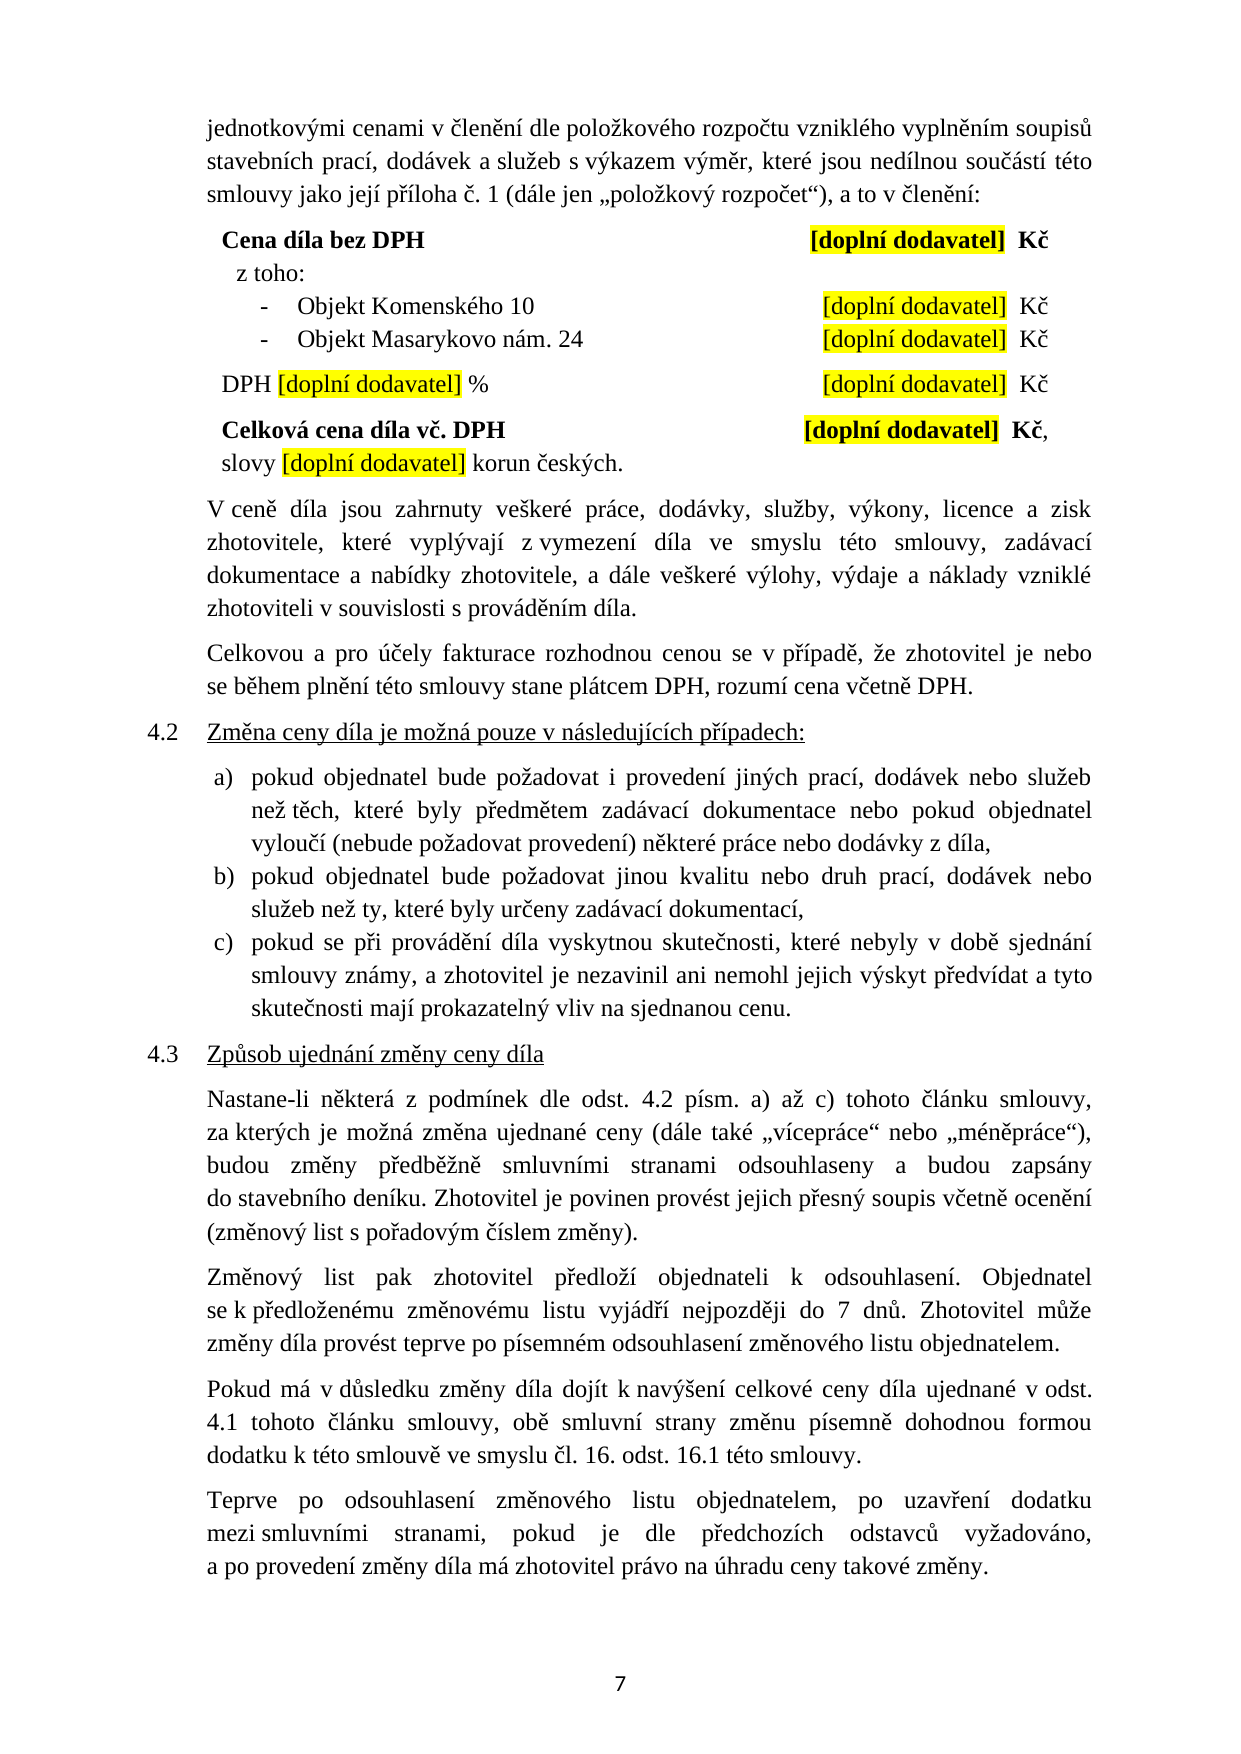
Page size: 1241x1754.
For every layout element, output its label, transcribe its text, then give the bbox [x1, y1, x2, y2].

text z toho: [236, 258, 1093, 287]
text Celková cena díla vč. DPH [doplní dodavatel] Kč, [221, 415, 804, 444]
list Objekt Masarykovo nám. 24 [doplní dodavatel] Kč [260, 324, 823, 353]
text Cena díla bez DPH [doplní dodavatel] Kč [1005, 225, 1093, 254]
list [147, 113, 1093, 208]
list Způsob ujednání změny ceny díla [147, 1039, 1093, 1068]
list Změna ceny díla je možná pouze v následujících případech: [147, 717, 1093, 746]
list pokud se při provádění díla vyskytnou skutečnosti, které nebyly v době sjednání smlouvy známy, a zhotovitel je nezavinil ani nemohl jejich výskyt předvídat a tyto skutečnosti mají prokazatelný vliv na sjednanou cenu. [214, 927, 1093, 1022]
list Celkovou a pro účely fakturace rozhodnou cenou se v případě, že zhotovitel je nebo se během plnění této smlouvy stane plátcem DPH, rozumí cena včetně DPH. [207, 638, 1093, 700]
text Cena díla bez DPH [doplní dodavatel] Kč [221, 225, 810, 254]
list Objekt Komenského 10 [doplní dodavatel] Kč [260, 291, 823, 320]
list pokud objednatel bude požadovat i provedení jiných prací, dodávek nebo služeb než těch, které byly předmětem zadávací dokumentace nebo pokud objednatel vyloučí (nebude požadovat provedení) některé práce nebo dodávky z díla, [213, 762, 1093, 857]
text Pokud má v důsledku změny díla dojít k navýšení celkové ceny díla ujednané v odst. 4.1 tohoto článku smlouvy, obě smluvní strany změnu písemně dohodnou formou dodatku k této smlouvě ve smyslu čl. 16. odst. 16.1 této smlouvy. [207, 1374, 1093, 1468]
list pokud objednatel bude požadovat jinou kvalitu nebo druh prací, dodávek nebo služeb než ty, které byly určeny zadávací dokumentací, [213, 861, 1093, 923]
text Změnový list pak zhotovitel předloží objednateli k odsouhlasení. Objednatel se k předloženému změnovému listu vyjádří nejpozději do 7 dnů. Zhotovitel může změny díla provést teprve po písemném odsouhlasení změnového listu objednatelem. [207, 1262, 1093, 1357]
text Nastane-li některá z podmínek dle odst. 4.2 písm. a) až c) tohoto článku smlouvy, za kterých je možná změna ujednané ceny (dále také „vícepráce“ nebo „méněpráce“), budou změny předběžně smluvními stranami odsouhlaseny a budou zapsány do stavebního deníku. Zhotovitel je povinen provést jejich přesný soupis včetně ocenění (změnový list s pořadovým číslem změny). [207, 1084, 1093, 1245]
text slovy [doplní dodavatel] korun českých. [466, 448, 1093, 477]
text DPH [doplní dodavatel] % [doplní dodavatel] Kč [221, 369, 1093, 398]
list V ceně díla jsou zahrnuty veškeré práce, dodávky, služby, výkony, licence a zisk zhotovitele, které vyplývají z vymezení díla ve smyslu této smlouvy, zadávací dokumentace a nabídky zhotovitele, a dále veškeré výlohy, výdaje a náklady vzniklé zhotoviteli v souvislosti s prováděním díla. [207, 494, 1093, 621]
text Teprve po odsouhlasení změnového listu objednatelem, po uzavření dodatku mezi smluvními stranami, pokud je dle předchozích odstavců vyžadováno, a po provedení změny díla má zhotovitel právo na úhradu ceny takové změny. [207, 1485, 1093, 1580]
